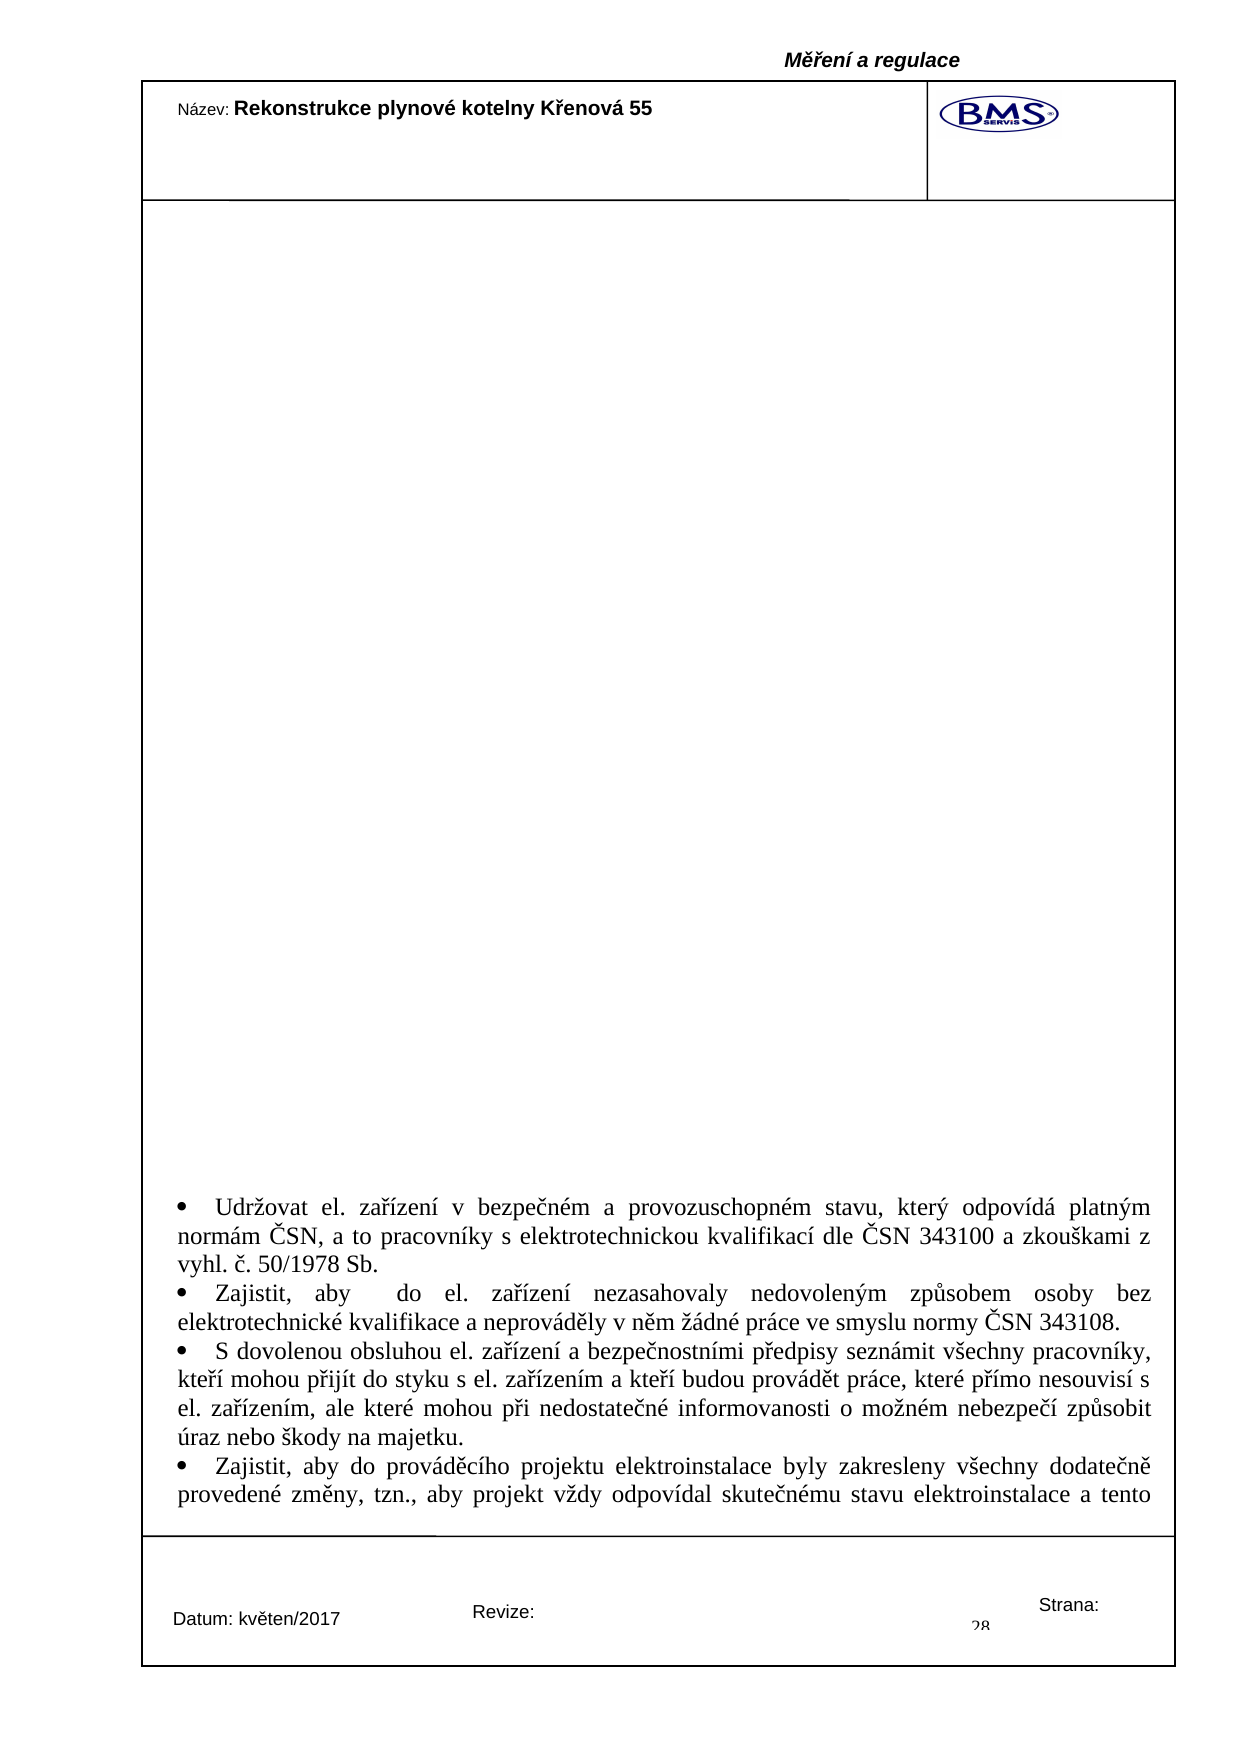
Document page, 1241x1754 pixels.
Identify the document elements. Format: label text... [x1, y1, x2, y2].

list Zajistit, aby do prováděcího projektu elektroinstalace byly zakresleny všechny dodatečně provedené změny, tzn., aby projekt vždy odpovídal skutečnému stavu elektroinstalace a tento projekt skutečného stavu, aby byl vždy k dispozici při provádění revizí, apod. způsobit úraz nebo škody na majetku. [177, 1451, 1152, 1508]
picture [936, 90, 1062, 139]
list Zajistit, aby do el. zařízení nezasahovaly nedovoleným způsobem osoby bez elektrotechnické kvalifikace a neprováděly v něm žádné práce ve smyslu normy ČSN 343108. [177, 1278, 1152, 1336]
list Udržovat el. zařízení v bezpečném a provozuschopném stavu, který odpovídá platným normám ČSN, a to pracovníky s elektrotechnickou kvalifikací dle ČSN 343100 a zkouškami z vyhl. č. 50/1978 Sb. [177, 1192, 1152, 1278]
list S dovolenou obsluhou el. zařízení a bezpečnostními předpisy seznámit všechny pracovníky, kteří mohou přijít do styku s el. zařízením a kteří budou provádět práce, které přímo nesouvisí s el. zařízením, ale které mohou při nedostatečné informovanosti o možném nebezpečí způsobit úraz nebo škody na majetku. [177, 1336, 1152, 1451]
